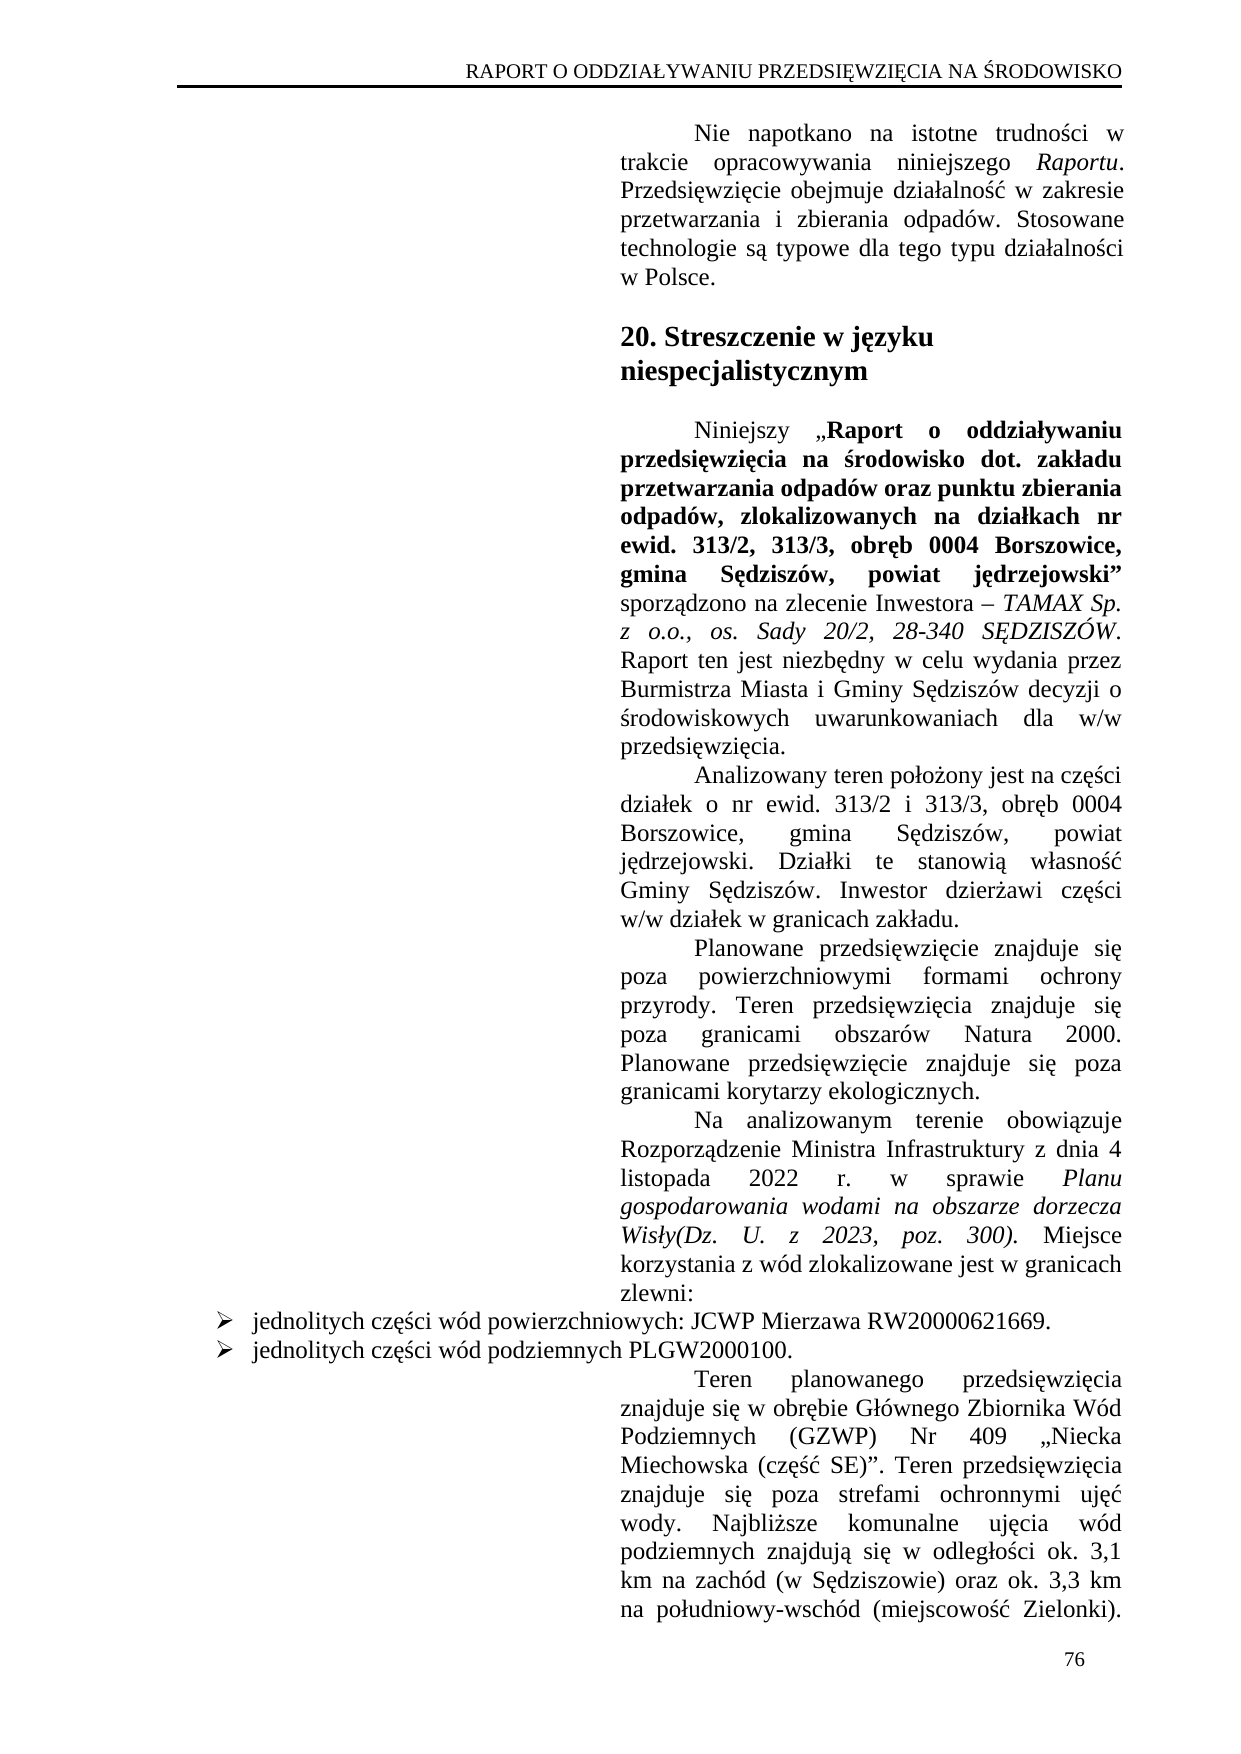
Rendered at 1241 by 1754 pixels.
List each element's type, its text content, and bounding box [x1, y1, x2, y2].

text Analizowany teren położony jest na części działek o nr ewid. 313/2 i 313/3, obręb 0004 Borszowice, gmina Sędziszów, powiat jędrzejowski. Działki te stanowią własność Gminy Sędziszów. Inwestor dzierżawi części w/w działek w granicach zakładu. [620, 760, 1122, 933]
list jednolitych części wód podziemnych PLGW2000100. [215, 1335, 1122, 1364]
text Nie napotkano na istotne trudności w trakcie opracowywania niniejszego Raportu. Przedsięwzięcie obejmuje działalność w zakresie przetwarzania i zbierania odpadów. Stosowane technologie są typowe dla tego typu działalności w Polsce. [620, 118, 1124, 291]
text Niniejszy „Raport o oddziaływaniu przedsięwzięcia na środowisko dot. zakładu przetwarzania odpadów oraz punktu zbierania odpadów, zlokalizowanych na działkach nr ewid. 313/2, 313/3, obręb 0004 Borszowice, gmina Sędziszów, powiat jędrzejowski” sporządzono na zlecenie Inwestora – TAMAX Sp. z o.o., os. Sady 20/2, 28-340 SĘDZISZÓW. Raport ten jest niezbędny w celu wydania przez Burmistrza Miasta i Gminy Sędziszów decyzji o środowiskowych uwarunkowaniach dla w/w przedsięwzięcia. [620, 415, 1122, 760]
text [620, 1364, 1122, 1623]
text Na analizowanym terenie obowiązuje Rozporządzenie Ministra Infrastruktury z dnia 4 listopada 2022 r. w sprawie Planu gospodarowania wodami na obszarze dorzecza Wisły(Dz. U. z 2023, poz. 300). Miejsce korzystania z wód zlokalizowane jest w granicach zlewni: [620, 1105, 1122, 1306]
subtitle 20. Streszczenie w języku niespecjalistycznym [620, 319, 1124, 386]
text Planowane przedsięwzięcie znajduje się poza powierzchniowymi formami ochrony przyrody. Teren przedsięwzięcia znajduje się poza granicami obszarów Natura 2000. Planowane przedsięwzięcie znajduje się poza granicami korytarzy ekologicznych. [620, 933, 1122, 1105]
list jednolitych części wód powierzchniowych: JCWP Mierzawa RW20000621669. [215, 1306, 1122, 1335]
